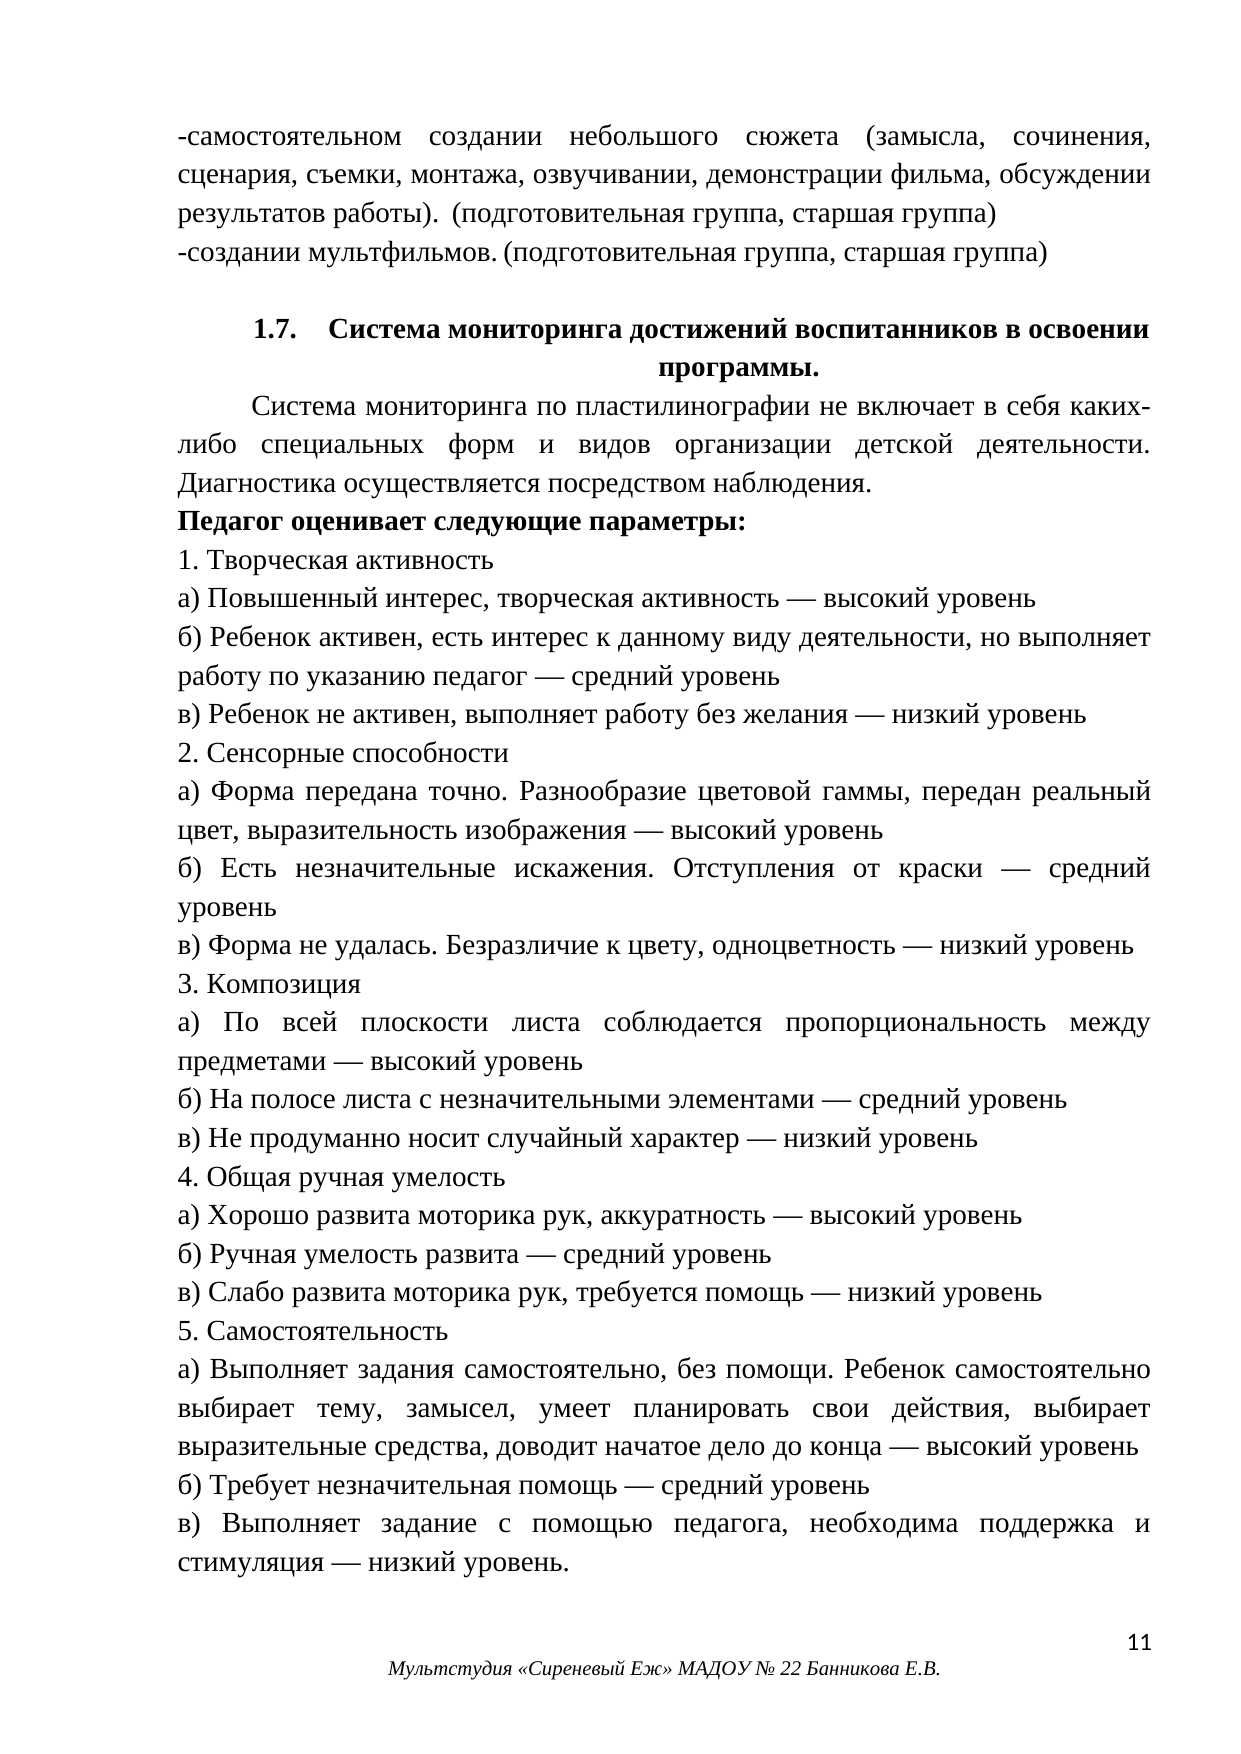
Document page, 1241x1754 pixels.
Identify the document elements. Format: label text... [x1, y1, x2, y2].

text 3. Композиция [177, 966, 1152, 999]
text а) Выполняет задания самостоятельно, без помощи. Ребенок самостоятельно выбирает тему, замысел, умеет планировать свои действия, выбирает выразительные средства, доводит начатое дело до конца — высокий уровень [177, 1351, 1152, 1462]
text б) Есть незначительные искажения. Отступления от краски — средний уровень [177, 850, 1152, 922]
text в) Не продуманно носит случайный характер — низкий уровень [177, 1120, 1152, 1154]
text б) Ручная умелость развита — средний уровень [177, 1236, 1152, 1269]
text 4. Общая ручная умелость [177, 1159, 1152, 1192]
list Система мониторинга достижений воспитанников в освоении программы. [251, 311, 1152, 383]
text а) Форма передана точно. Разнообразие цветовой гаммы, передан реальный цвет, выразительность изображения — высокий уровень [177, 773, 1152, 845]
text б) Требует незначительная помощь — средний уровень [177, 1467, 1152, 1501]
text в) Форма не удалась. Безразличие к цвету, одноцветность — низкий уровень [177, 927, 1152, 961]
text б) Ребенок активен, есть интерес к данному виду деятельности, но выполняет работу по указанию педагог — средний уровень [177, 619, 1152, 691]
text б) На полосе листа с незначительными элементами — средний уровень [177, 1082, 1152, 1115]
text -самостоятельном создании небольшого сюжета (замысла, сочинения, сценария, съемки, монтажа, озвучивании, демонстрации фильма, обсуждении результатов работы). (подготовительная группа, старшая группа) [177, 118, 1152, 229]
text в) Ребенок не активен, выполняет работу без желания — низкий уровень [177, 696, 1152, 730]
text 2. Сенсорные способности [177, 735, 1152, 768]
text а) По всей плоскости листа соблюдается пропорциональность между предметами — высокий уровень [177, 1004, 1152, 1077]
text в) Выполняет задание с помощью педагога, необходима поддержка и стимуляция — низкий уровень. [177, 1506, 1152, 1578]
text Педагог оценивает следующие параметры: [177, 503, 1152, 537]
text 1. Творческая активность [177, 542, 1152, 576]
text 5. Самостоятельность [177, 1313, 1152, 1346]
text а) Хорошо развита моторика рук, аккуратность — высокий уровень [177, 1197, 1152, 1231]
text Система мониторинга по пластилинографии не включает в себя каких-либо специальных форм и видов организации детской деятельности. Диагностика осуществляется посредством наблюдения. [177, 388, 1152, 498]
text -создании мультфильмов. (подготовительная группа, старшая группа) [177, 234, 1152, 267]
text в) Слабо развита моторика рук, требуется помощь — низкий уровень [177, 1274, 1152, 1308]
text а) Повышенный интерес, творческая активность — высокий уровень [177, 581, 1152, 614]
